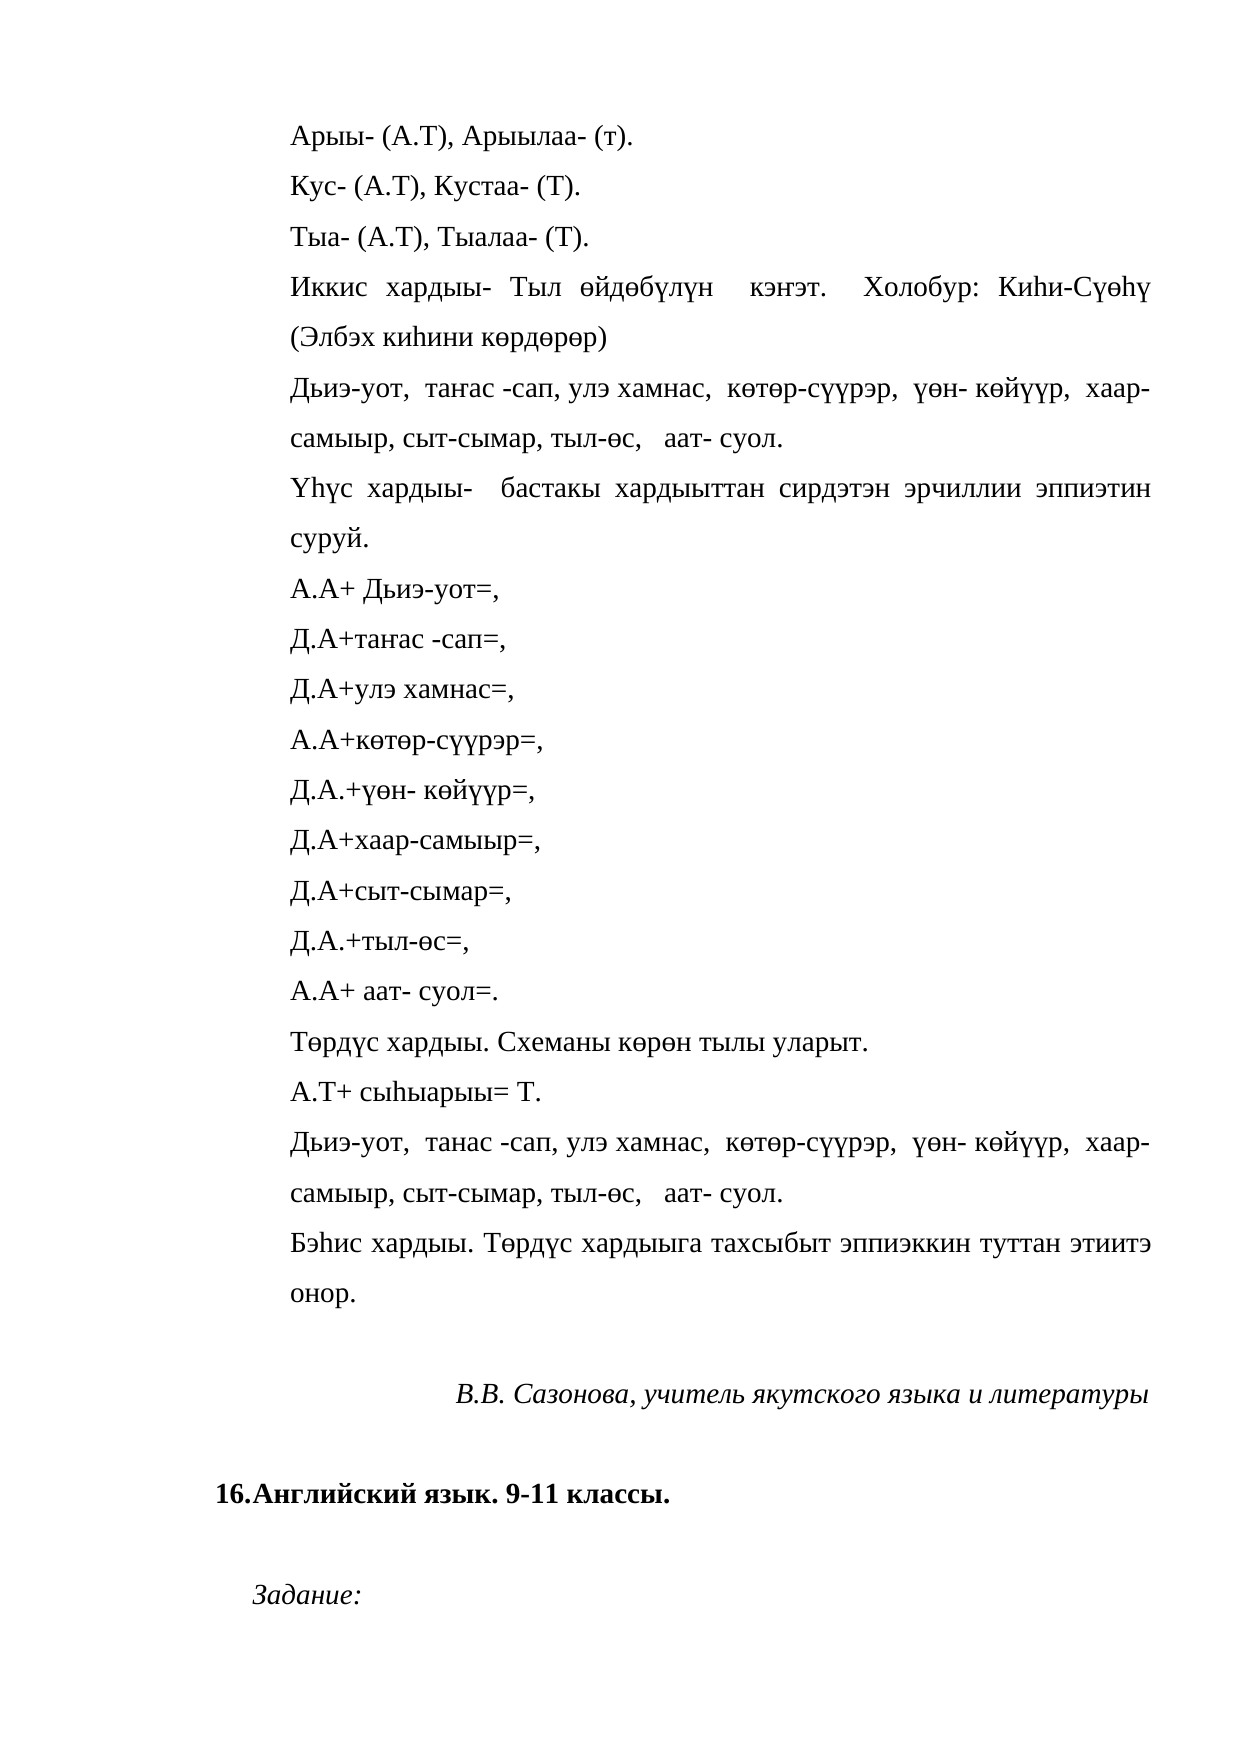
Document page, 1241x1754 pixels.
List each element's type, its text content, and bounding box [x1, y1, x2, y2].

list Төрдүс хардыы. Схеманы көрөн тылы уларыт. [290, 1024, 1152, 1057]
list А.А+көтөр-сүүрэр=, [290, 722, 1152, 755]
list Кус- (А.Т), Кустаа- (Т). [290, 168, 1152, 202]
list Д.А.+тыл-өс=, [290, 923, 1152, 957]
list Үһүс хардыы- бастакы хардыыттан сирдэтэн эрчиллии эппиэтин суруй. [290, 470, 1152, 554]
list В.В. Сазонова, учитель якутского языка и литературы [290, 1376, 1152, 1409]
list Английский язык. 9-11 классы. [215, 1477, 1152, 1510]
list Д.А+хаар-самыыр=, [290, 822, 1152, 856]
list Д.А+таҥас -сап=, [290, 621, 1152, 655]
list Арыы- (А.Т), Арыылаа- (т). [290, 118, 1152, 152]
list Бэһис хардыы. Төрдүс хардыыга тахсыбыт эппиэккин туттан этиитэ онор. [290, 1225, 1152, 1309]
list Тыа- (А.Т), Тыалаа- (Т). [290, 219, 1152, 252]
list Задание: [252, 1577, 1152, 1611]
list Д.А+улэ хамнас=, [290, 672, 1152, 705]
list Д.А+сыт-сымар=, [290, 873, 1152, 906]
list А.А+ Дьиэ-уот=, [290, 571, 1152, 604]
list Д.А.+үөн- көйүүр=, [290, 772, 1152, 806]
list Дьиэ-уот, танас -сап, улэ хамнас, көтөр-сүүрэр, үөн- көйүүр, хаар-самыыр, сыт-сымар, тыл-өс, аат- суол. [290, 1124, 1152, 1208]
list Дьиэ-уот, таҥас -сап, улэ хамнас, көтөр-сүүрэр, үөн- көйүүр, хаар-самыыр, сыт-сымар, тыл-өс, аат- суол. [290, 370, 1152, 453]
list Иккис хардыы- Тыл өйдөбүлүн кэҥэт. Холобур: Киһи-Сүөһү (Элбэх киһини көрдөрөр) [290, 269, 1152, 353]
list А.Т+ сыһыарыы= Т. [290, 1074, 1152, 1108]
list А.А+ аат- суол=. [290, 973, 1152, 1007]
